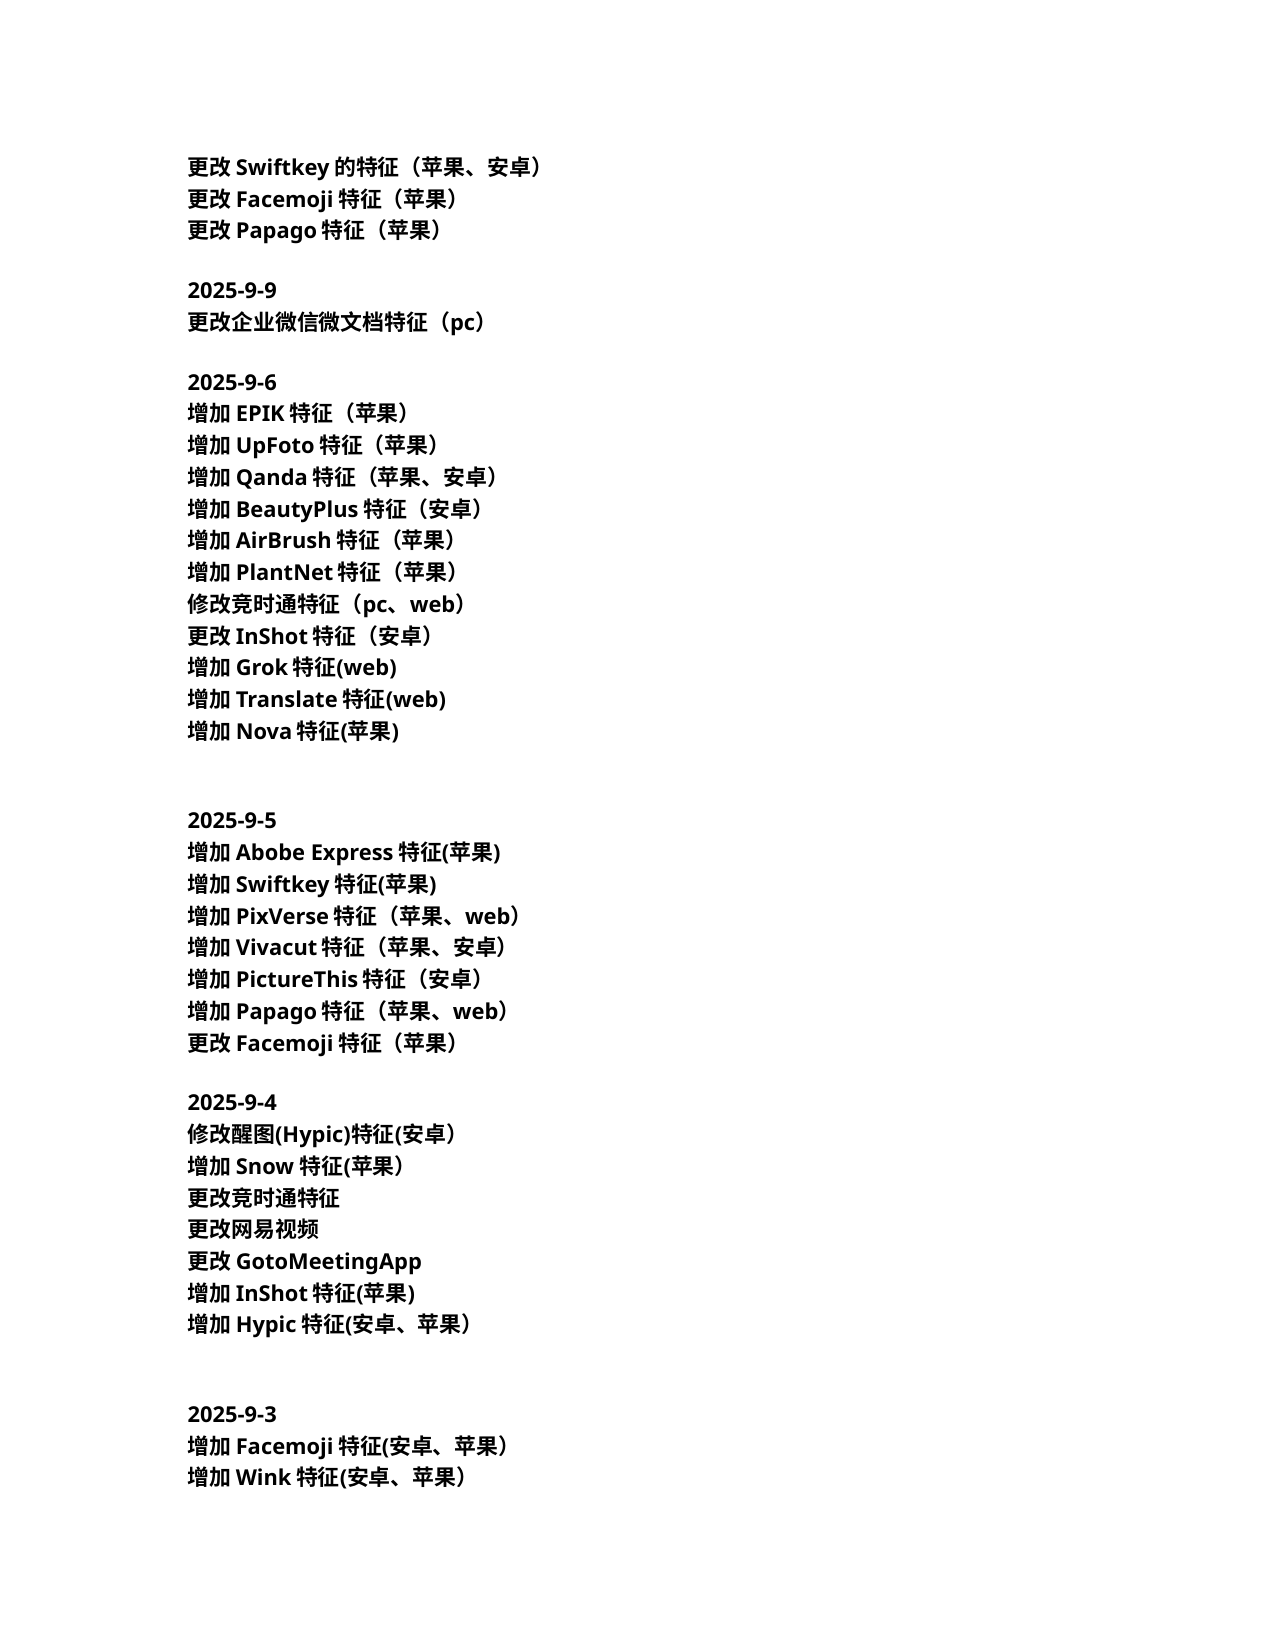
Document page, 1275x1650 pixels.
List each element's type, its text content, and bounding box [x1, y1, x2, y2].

text 更改Swiftkey的特征（苹果、安卓） [187, 150, 1087, 182]
text 增加Abobe Express特征(苹果) [187, 835, 1087, 867]
text 增加EPIK特征（苹果） [187, 396, 1087, 428]
text 增加Papago特征（苹果、web） [187, 994, 1087, 1026]
text 2025-9-5 [187, 805, 1087, 835]
text 更改GotoMeetingApp [187, 1244, 1087, 1276]
text 增加Vivacut特征（苹果、安卓） [187, 930, 1087, 962]
text 更改企业微信微文档特征（pc） [187, 305, 1087, 337]
text 增加Nova特征(苹果) [187, 714, 1087, 746]
text 增加Hypic特征(安卓、苹果） [187, 1307, 1087, 1339]
text 2025-9-4 [187, 1087, 1087, 1117]
text 增加PlantNet特征（苹果） [187, 555, 1087, 587]
text 2025-9-3 [187, 1399, 1087, 1429]
text 增加AirBrush特征（苹果） [187, 523, 1087, 555]
text 增加Qanda特征（苹果、安卓） [187, 460, 1087, 492]
text 修改醒图(Hypic)特征(安卓） [187, 1117, 1087, 1149]
text 增加PictureThis特征（安卓） [187, 962, 1087, 994]
text 增加Translate特征(web) [187, 682, 1087, 714]
text 增加UpFoto特征（苹果） [187, 428, 1087, 460]
text 增加Grok特征(web) [187, 650, 1087, 682]
text 更改Facemoji特征（苹果） [187, 1026, 1087, 1057]
text 增加Swiftkey特征(苹果) [187, 867, 1087, 899]
text 更改网易视频 [187, 1212, 1087, 1244]
text 增加Snow 特征(苹果） [187, 1149, 1087, 1181]
text 增加BeautyPlus特征（安卓） [187, 492, 1087, 523]
text 修改竞时通特征（pc、web） [187, 587, 1087, 619]
text 更改InShot特征（安卓） [187, 619, 1087, 650]
text 2025-9-6 [187, 366, 1087, 396]
text 2025-9-9 [187, 275, 1087, 305]
text 更改Papago特征（苹果） [187, 213, 1087, 245]
text 更改竞时通特征 [187, 1181, 1087, 1212]
text 增加Facemoji特征(安卓、苹果） [187, 1429, 1087, 1460]
text 增加PixVerse特征（苹果、web） [187, 899, 1087, 930]
text 增加InShot特征(苹果) [187, 1276, 1087, 1307]
text 更改Facemoji特征（苹果） [187, 182, 1087, 213]
text 增加Wink特征(安卓、苹果） [187, 1460, 1087, 1492]
